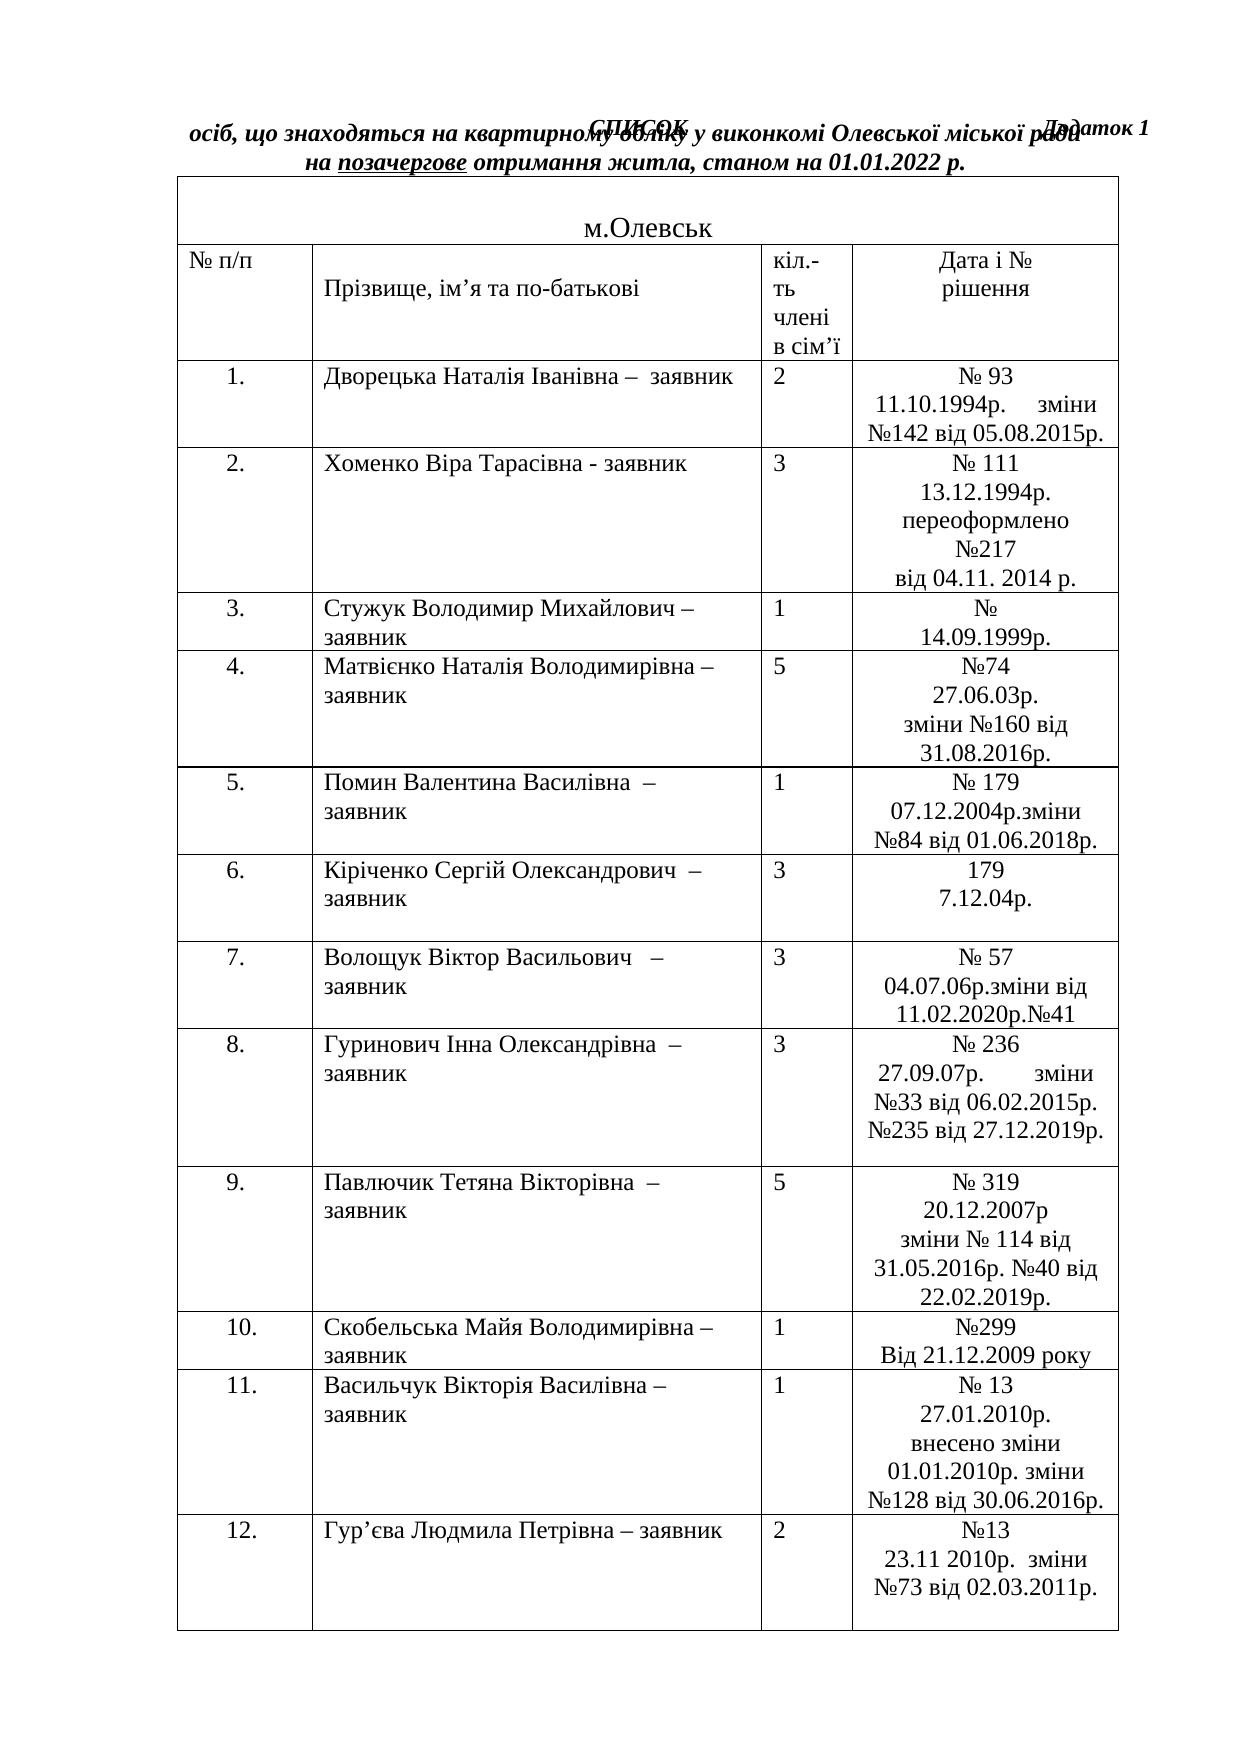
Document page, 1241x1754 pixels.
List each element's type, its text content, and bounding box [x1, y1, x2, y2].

text осіб, що знаходяться на квартирному обліку у виконкомі Олевської міської ради на позачергове отримання житла, станом на 01.01.2022 р. [189, 118, 1082, 176]
table_cell 3 [762, 1029, 852, 1166]
table_cell № 57 04.07.06р.зміни від 11.02.2020р.№41 [853, 942, 1118, 1028]
table_cell № 236 27.09.07р. зміни №33 від 06.02.2015р. №235 від 27.12.2019р. [853, 1029, 1118, 1166]
table_cell [178, 593, 312, 650]
table_cell 2 [762, 1515, 852, 1630]
table_cell № 93 11.10.1994р. зміни №142 від 05.08.2015р. [853, 361, 1118, 447]
table_cell 1 [762, 768, 852, 854]
table_cell 1 [762, 1370, 852, 1514]
table_cell кіл.-ть членів сім’ї [762, 245, 852, 360]
table_header м.Олевськ [178, 177, 1118, 244]
table_cell №74 27.06.03р. зміни №160 від 31.08.2016р. [853, 651, 1118, 766]
table_cell Дворецька Наталія Іванівна – заявник [313, 361, 761, 447]
table_cell № 111 13.12.1994р. переоформлено №217 від 04.11. 2014 р. [853, 448, 1118, 592]
table_cell [178, 768, 312, 854]
table_cell [178, 1029, 312, 1166]
table_cell № 179 07.12.2004р.зміни №84 від 01.06.2018р. [853, 768, 1118, 854]
table_cell [178, 448, 312, 592]
table_cell 3 [762, 942, 852, 1028]
table_cell [178, 361, 312, 447]
table_cell 1 [762, 1312, 852, 1369]
text СПИСОК Додаток 1 [228, 114, 1187, 141]
table_cell Скобельська Майя Володимирівна – заявник [313, 1312, 761, 1369]
table_cell № 13 27.01.2010р. внесено зміни 01.01.2010р. зміни №128 від 30.06.2016р. [853, 1370, 1118, 1514]
table_cell 179 7.12.04р. [853, 855, 1118, 941]
table_cell [178, 1515, 312, 1630]
table_cell №299 Від 21.12.2009 року [853, 1312, 1118, 1369]
table_cell Волощук Віктор Васильович – заявник [313, 942, 761, 1028]
table_cell Помин Валентина Василівна – заявник [313, 768, 761, 854]
table_cell №13 23.11 2010р. зміни №73 від 02.03.2011р. [853, 1515, 1118, 1630]
table_cell [178, 651, 312, 766]
table_cell Кіріченко Сергій Олександрович – заявник [313, 855, 761, 941]
table_cell Гур’єва Людмила Петрівна – заявник [313, 1515, 761, 1630]
table_cell Дата і № рішення [853, 245, 1118, 360]
table_cell Гуринович Інна Олександрівна – заявник [313, 1029, 761, 1166]
table_cell [178, 1312, 312, 1369]
table_cell Хоменко Віра Тарасівна - заявник [313, 448, 761, 592]
table_cell [178, 942, 312, 1028]
table_cell 2 [762, 361, 852, 447]
table_cell 3 [762, 855, 852, 941]
table_cell № 14.09.1999р. [853, 593, 1118, 650]
table_cell 3 [762, 448, 852, 592]
table_cell Прізвище, ім’я та по-батькові [313, 245, 761, 360]
table_cell № 319 20.12.2007р зміни № 114 від 31.05.2016р. №40 від 22.02.2019р. [853, 1167, 1118, 1311]
table_cell 5 [762, 1167, 852, 1311]
table_cell 5 [762, 651, 852, 766]
table_cell [178, 855, 312, 941]
table_cell Павлючик Тетяна Вікторівна – заявник [313, 1167, 761, 1311]
table_cell Стужук Володимир Михайлович – заявник [313, 593, 761, 650]
table_cell Васильчук Вікторія Василівна – заявник [313, 1370, 761, 1514]
table_cell 1 [762, 593, 852, 650]
table_cell Матвієнко Наталія Володимирівна – заявник [313, 651, 761, 766]
table_cell № п/п [178, 245, 312, 360]
table_cell [178, 1370, 312, 1514]
table_cell [178, 1167, 312, 1311]
